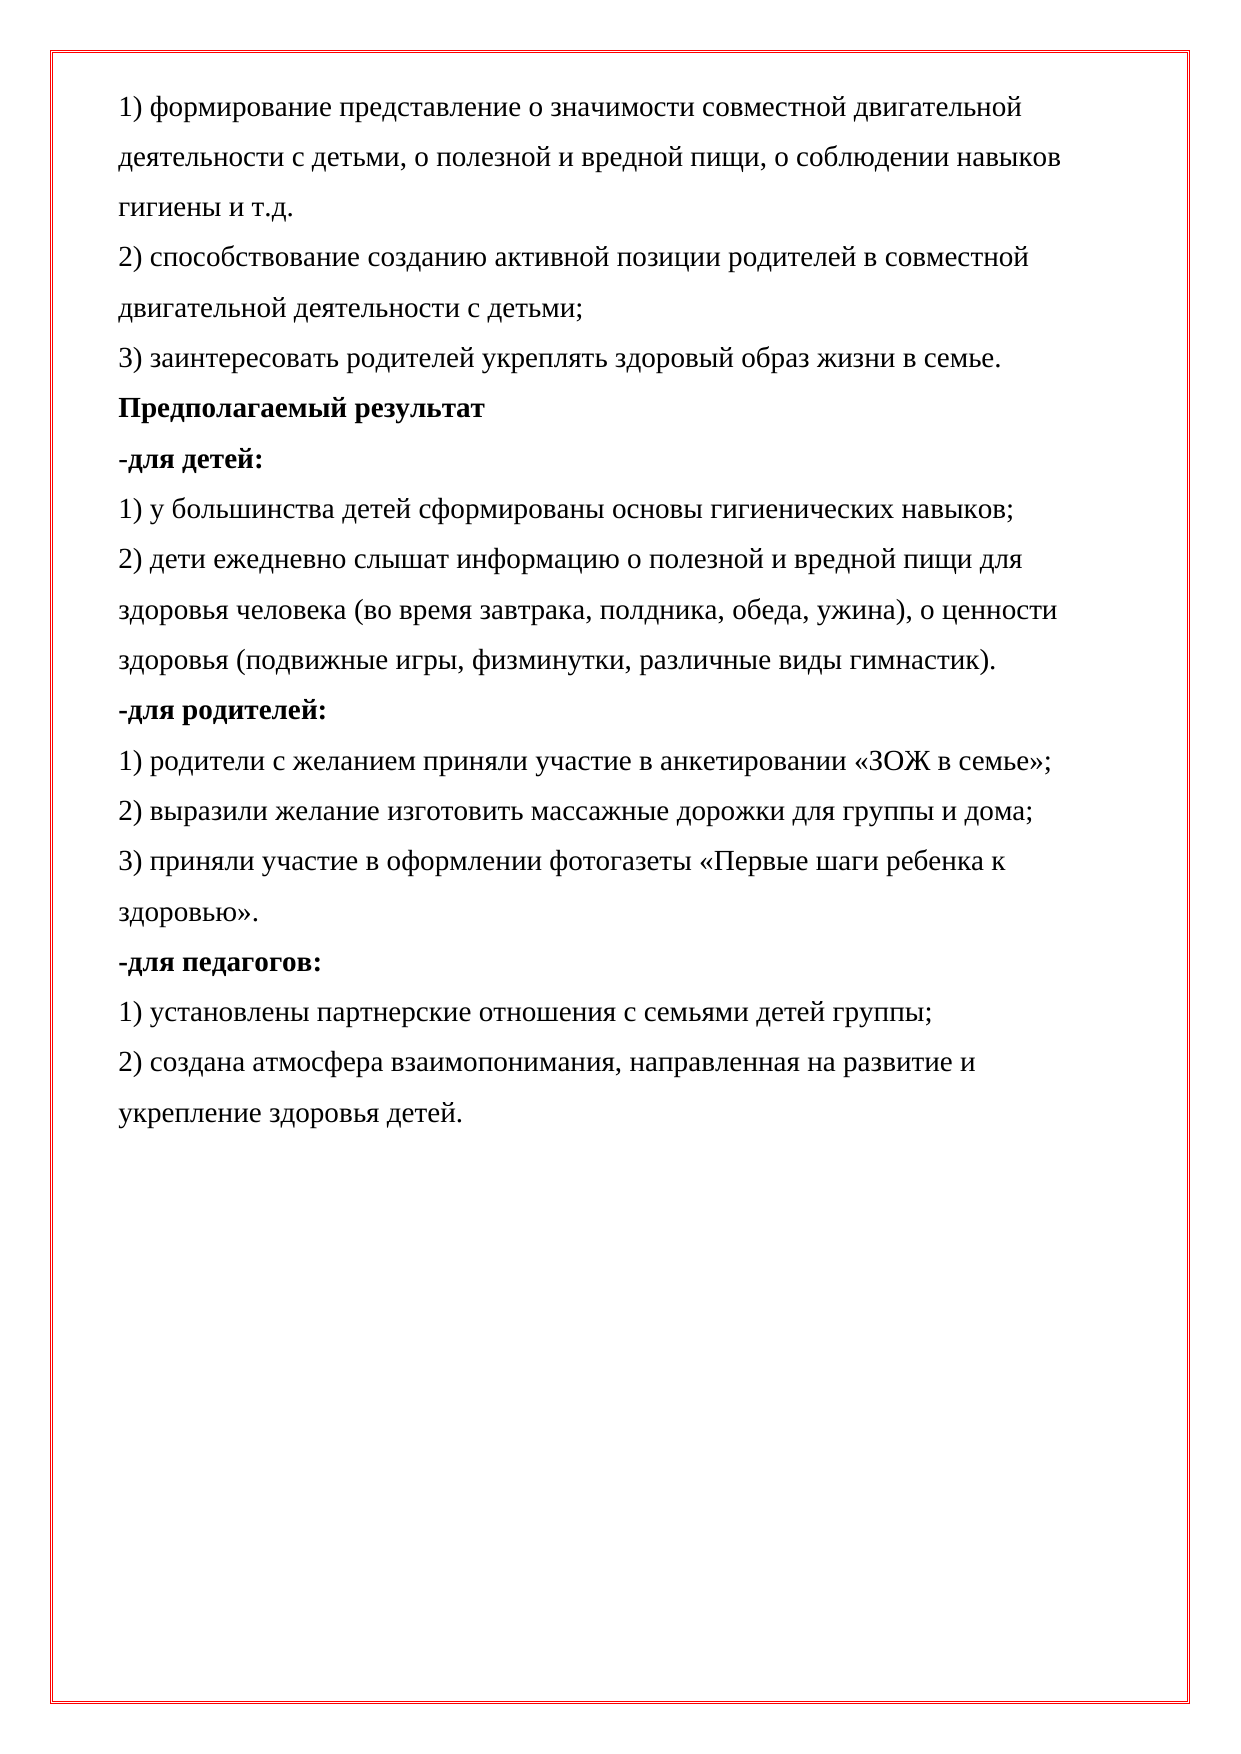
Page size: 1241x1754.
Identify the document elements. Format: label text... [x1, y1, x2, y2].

text 2) способствование созданию активной позиции родителей в совместной двигательной деятельности с детьми; [118, 239, 1122, 323]
text Предполагаемый результат [118, 391, 1122, 424]
text -для родителей: [118, 692, 1122, 726]
text 1) родители с желанием приняли участие в анкетировании «ЗОЖ в семье»; [118, 743, 1122, 776]
text 1) формирование представление о значимости совместной двигательной деятельности с детьми, о полезной и вредной пищи, о соблюдении навыков гигиены и т.д. [118, 89, 1122, 223]
text 2) выразили желание изготовить массажные дорожки для группы и дома; [118, 793, 1122, 827]
text 2) дети ежедневно слышат информацию о полезной и вредной пищи для здоровья человека (во время завтрака, полдника, обеда, ужина), о ценности здоровья (подвижные игры, физминутки, различные виды гимнастик). [118, 541, 1122, 676]
text 2) создана атмосфера взаимопонимания, направленная на развитие и укрепление здоровья детей. [118, 1044, 1122, 1128]
text 3) заинтересовать родителей укреплять здоровый образ жизни в семье. [118, 340, 1122, 374]
text 1) установлены партнерские отношения с семьями детей группы; [118, 994, 1122, 1028]
text 1) у большинства детей сформированы основы гигиенических навыков; [118, 491, 1122, 525]
text 3) приняли участие в оформлении фотогазеты «Первые шаги ребенка к здоровью». [118, 843, 1122, 927]
text -для педагогов: [118, 944, 1122, 977]
text -для детей: [118, 441, 1122, 474]
